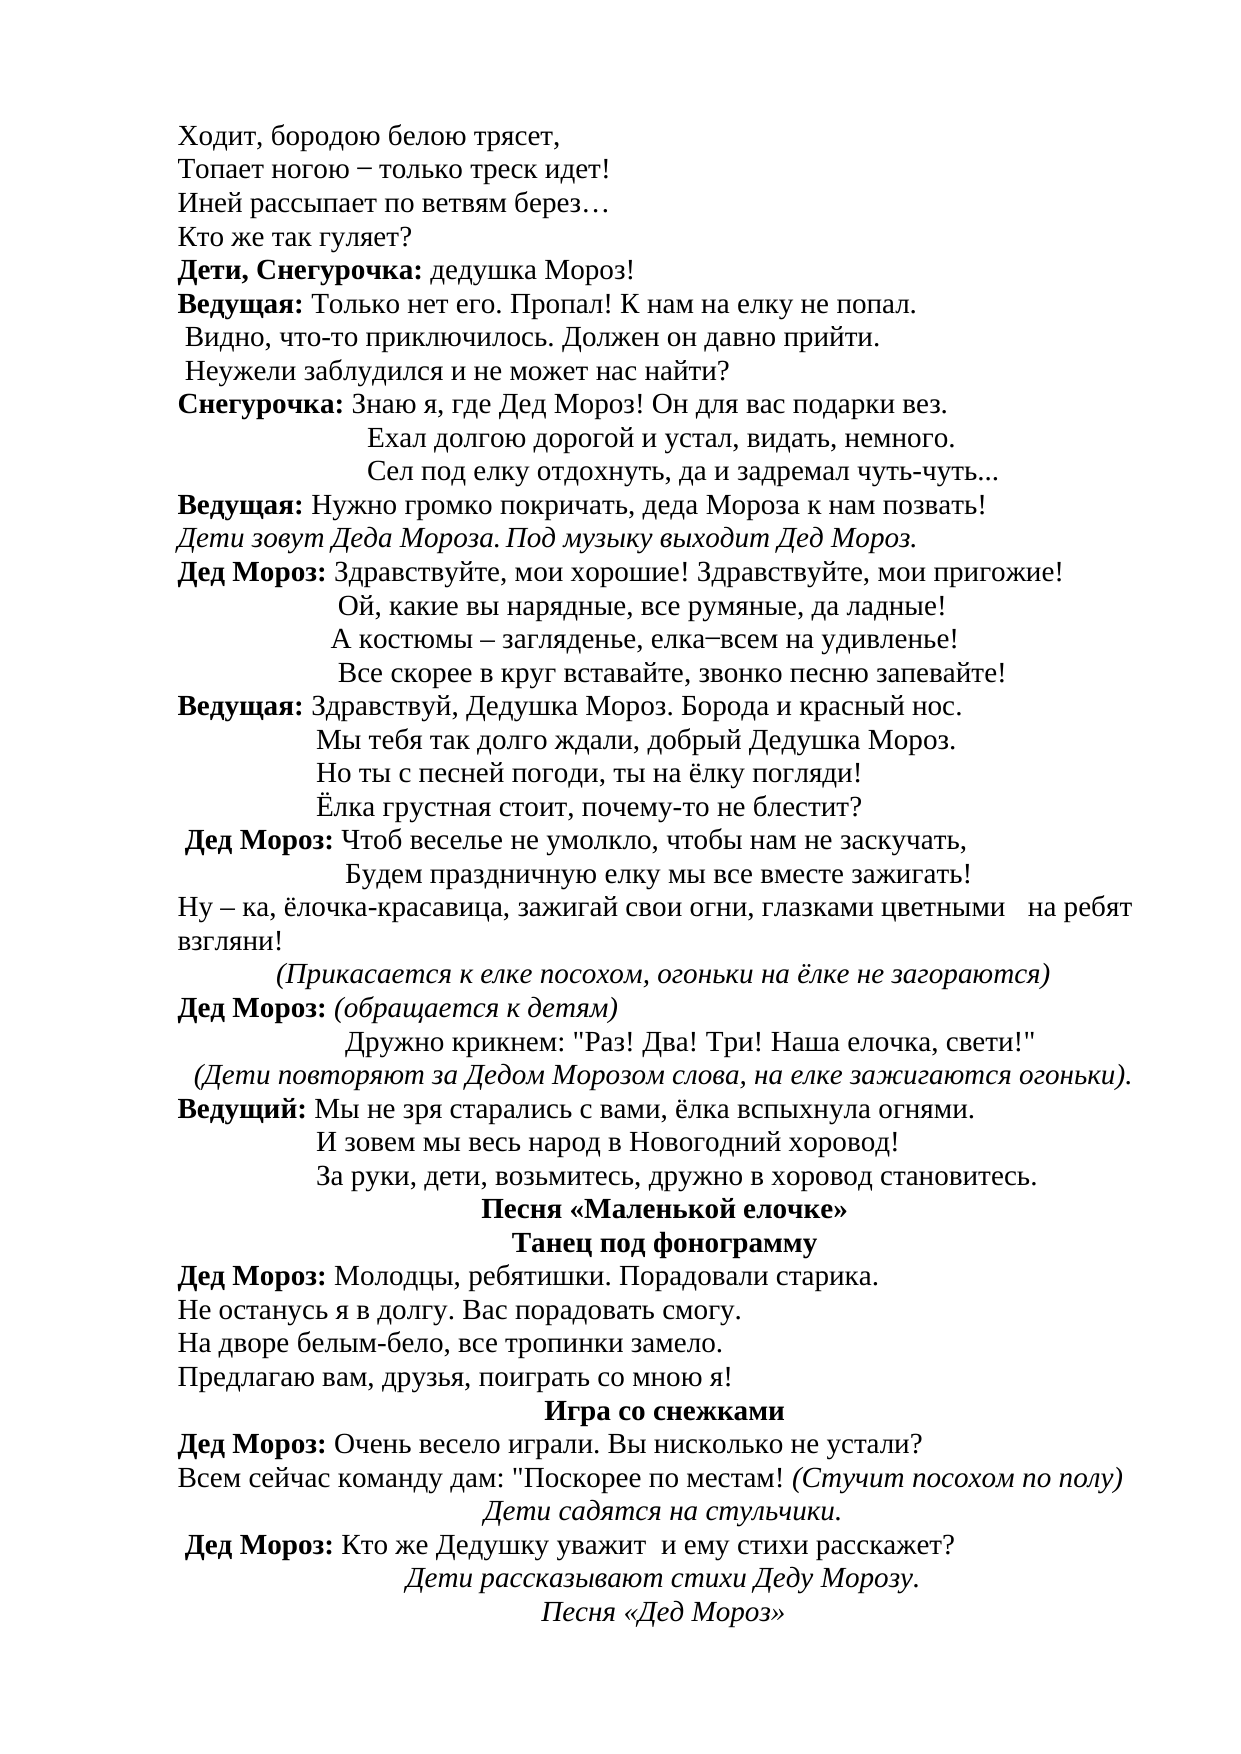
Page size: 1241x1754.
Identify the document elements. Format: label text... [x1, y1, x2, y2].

text Предлагаю вам, друзья, поиграть со мною я! [177, 1359, 1152, 1393]
text Дети рассказывают стихи Деду Морозу. [177, 1560, 1152, 1594]
text Дед Мороз: Молодцы, ребятишки. Порадовали старика. [177, 1258, 1152, 1292]
text Песня «Маленькой елочке» [177, 1191, 1152, 1225]
text Песня «Дед Мороз» [177, 1594, 1152, 1627]
text Всем сейчас команду дам: "Поскорее по местам! (Стучит посохом по полу) [177, 1460, 1152, 1493]
text Дети садятся на стульчики. [177, 1493, 1152, 1527]
text Ведущий: Мы не зря старались с вами, ёлка вспыхнула огнями. [177, 1091, 1152, 1124]
text Снегурочка: Знаю я, где Дед Мороз! Он для вас подарки вез. [177, 386, 1152, 420]
text Иней рассыпает по ветвям берез… [177, 185, 1152, 219]
text Дружно крикнем: "Раз! Два! Три! Наша елочка, свети!" [177, 1024, 1152, 1057]
text Дед Мороз: Здравствуйте, мои хорошие! Здравствуйте, мои пригожие! Ой, какие вы нарядные, все румяные, да ладные! А костюмы – загляденье, елка ̶ всем на удивленье! Все скорее в круг вставайте, звонко песню запевайте! [177, 554, 1152, 688]
text Ну – ка, ёлочка-красавица, зажигай свои огни, глазками цветными на ребят взгляни! [177, 889, 1152, 957]
text Ведущая: Только нет его. Пропал! К нам на елку не попал. [177, 286, 1152, 319]
text Дед Мороз: Чтоб веселье не умолкло, чтобы нам не заскучать, [177, 822, 1152, 856]
text Сел под елку отдохнуть, да и задремал чуть-чуть... [177, 453, 1152, 487]
text Ходит, бородою белою трясет, [177, 118, 1152, 152]
text Ехал долгою дорогой и устал, видать, немного. [177, 420, 1152, 453]
text Дед Мороз: Очень весело играли. Вы нисколько не устали? [177, 1426, 1152, 1460]
text Будем праздничную елку мы все вместе зажигать! [177, 856, 1152, 889]
text (Прикасается к елке посохом, огоньки на ёлке не загораются) [177, 957, 1152, 990]
text Видно, что-то приключилось. Должен он давно прийти. [177, 319, 1152, 353]
text Ведущая: Нужно громко покричать, деда Мороза к нам позвать! [177, 487, 1152, 521]
text И зовем мы весь народ в Новогодний хоровод! За руки, дети, возьмитесь, дружно в хоровод становитесь. [177, 1124, 1152, 1191]
text Дети зовут Деда Мороза. Под музыку выходит Дед Мороз. [177, 521, 1152, 554]
text Игра со снежками [177, 1393, 1152, 1426]
text Кто же так гуляет? [177, 219, 1152, 252]
text Неужели заблудился и не может нас найти? [177, 353, 1152, 386]
text Дети, Снегурочка: дедушка Мороз! [177, 252, 1152, 286]
text Топает ногою ̶ только треск идет! [177, 152, 1152, 185]
text Дед Мороз: (обращается к детям) [177, 990, 1152, 1024]
text Ведущая: Здравствуй, Дедушка Мороз. Борода и красный нос. Мы тебя так долго ждали, добрый Дедушка Мороз. Но ты с песней погоди, ты на ёлку погляди! Ёлка грустная стоит, почему-то не блестит? [177, 688, 1152, 822]
text Не останусь я в долгу. Вас порадовать смогу. На дворе белым-бело, все тропинки замело. [177, 1292, 1152, 1359]
text (Дети повторяют за Дедом Морозом слова, на елке зажигаются огоньки). [177, 1057, 1152, 1091]
text Дед Мороз: Кто же Дедушку уважит и ему стихи расскажет? [177, 1527, 1152, 1560]
text Танец под фонограмму [177, 1225, 1152, 1258]
